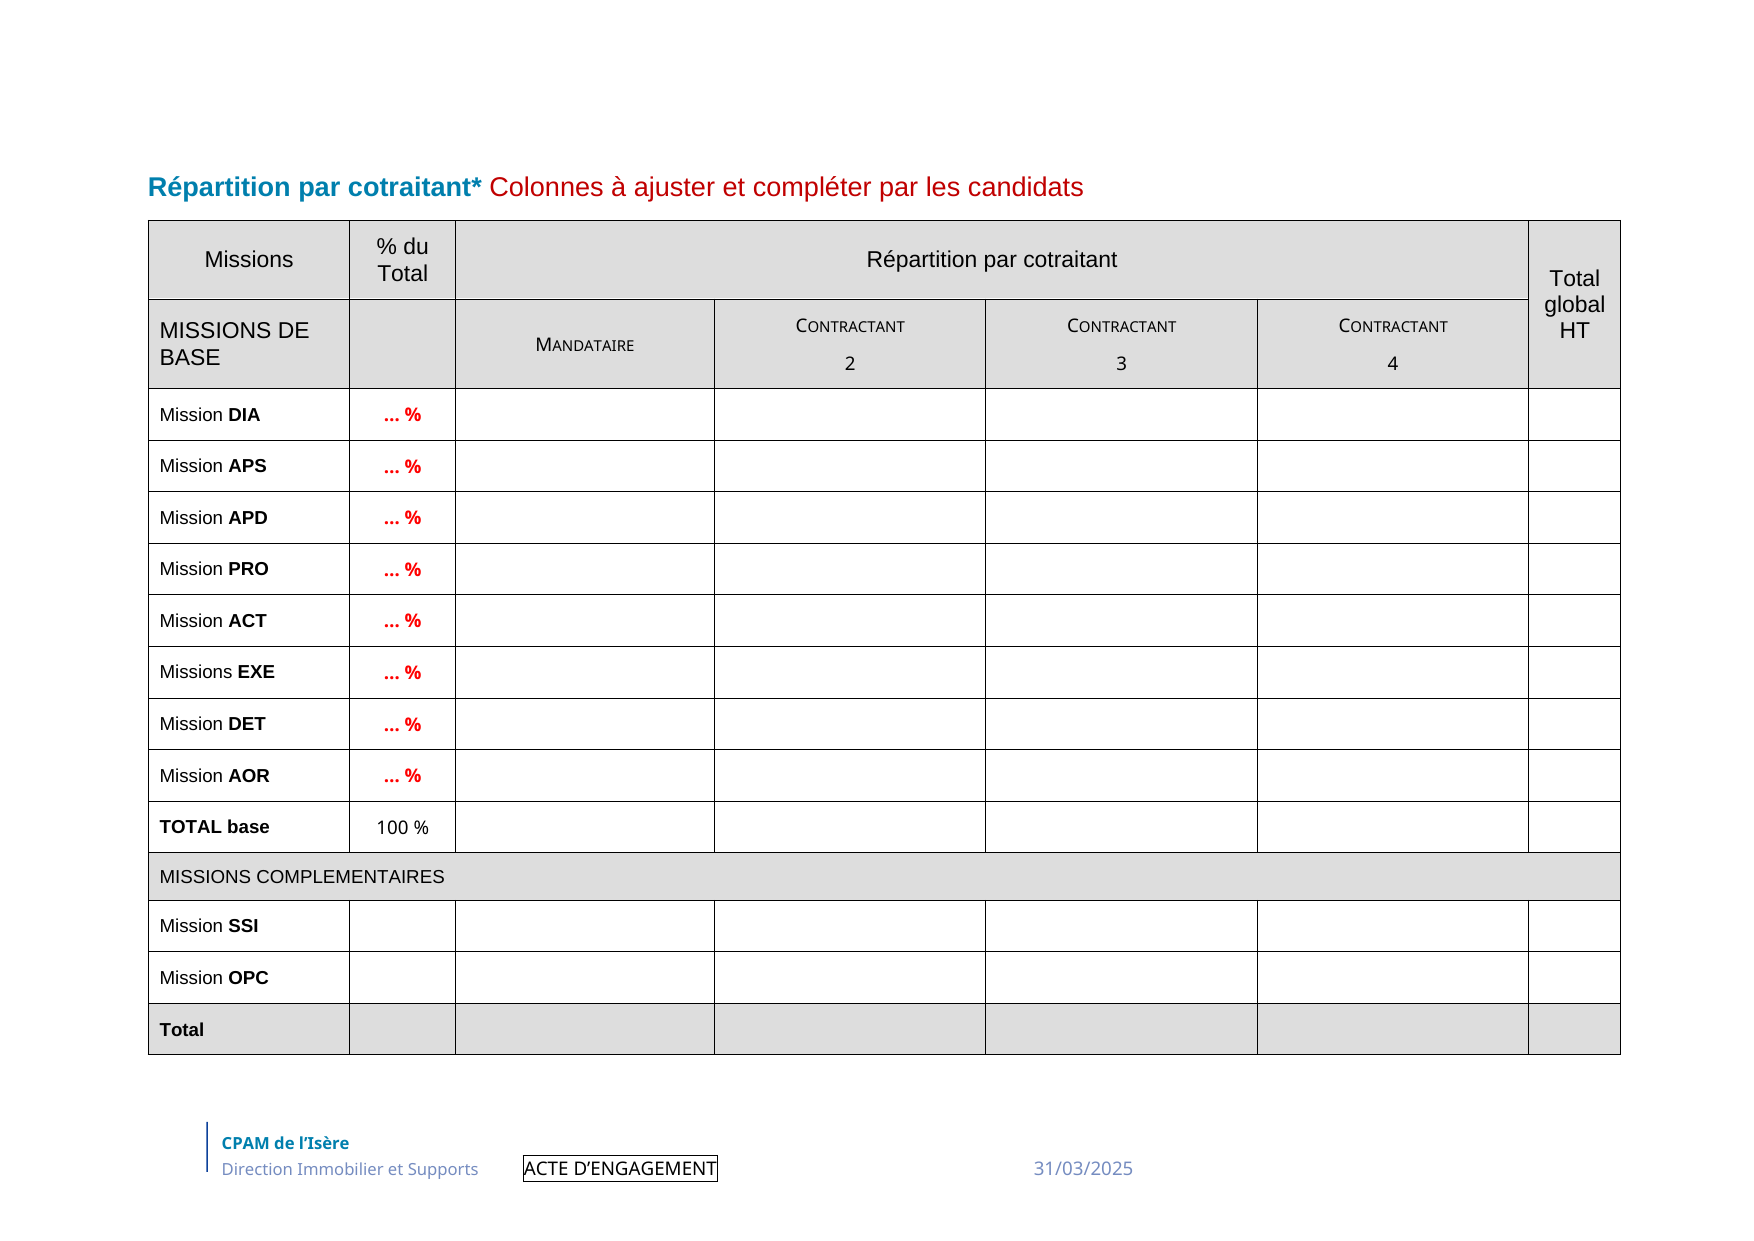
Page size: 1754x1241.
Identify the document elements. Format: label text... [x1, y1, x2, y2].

subtitle Répartition par cotraitant* Colonnes à ajuster et compléter par les candidats [148, 171, 1621, 202]
table_cell [986, 901, 1257, 951]
table_cell [1258, 802, 1528, 852]
table_cell Mandataire [456, 300, 714, 388]
table_cell [715, 952, 985, 1003]
table_cell Mission SSI [149, 901, 349, 951]
table_cell [1258, 952, 1528, 1003]
table_cell [1529, 647, 1620, 697]
table_cell [986, 1004, 1257, 1054]
table_cell [986, 699, 1257, 749]
table_cell [1529, 901, 1620, 951]
table_cell [1529, 952, 1620, 1003]
table_cell [456, 647, 714, 697]
table_cell Contractant 3 [986, 300, 1257, 388]
table_cell [986, 389, 1257, 439]
table_cell [986, 595, 1257, 646]
table_cell … % [350, 441, 455, 491]
table_cell Total [149, 1004, 349, 1054]
table_cell [456, 699, 714, 749]
table_cell Mission APD [149, 492, 349, 543]
table_cell [715, 441, 985, 491]
table_cell [1258, 901, 1528, 951]
table_cell Contractant 2 [715, 300, 985, 388]
table_cell … % [350, 492, 455, 543]
table_cell [1529, 750, 1620, 801]
table_cell [1529, 544, 1620, 594]
table_header Total global HT [1529, 221, 1620, 388]
table_cell [456, 750, 714, 801]
table_cell [1258, 595, 1528, 646]
table_cell [456, 492, 714, 543]
table_cell … % [350, 544, 455, 594]
table_cell [986, 544, 1257, 594]
table_cell [1529, 802, 1620, 852]
table_cell [715, 750, 985, 801]
table_cell Mission ACT [149, 595, 349, 646]
table_cell [456, 901, 714, 951]
table_header % du Total [350, 221, 455, 298]
table_cell Mission APS [149, 441, 349, 491]
table_cell [1529, 1004, 1620, 1054]
table_cell 100 % [350, 802, 455, 852]
table_cell [986, 492, 1257, 543]
table_cell [715, 492, 985, 543]
table_cell [1529, 389, 1620, 439]
table_cell [715, 802, 985, 852]
table_cell [715, 901, 985, 951]
table_cell [986, 441, 1257, 491]
table_cell Mission AOR [149, 750, 349, 801]
table_cell [456, 952, 714, 1003]
table_cell [456, 802, 714, 852]
table_cell [1529, 595, 1620, 646]
table_cell [350, 952, 455, 1003]
table_cell [715, 595, 985, 646]
table_cell [1529, 441, 1620, 491]
table_cell [715, 699, 985, 749]
table_cell Mission DIA [149, 389, 349, 439]
table_cell Mission PRO [149, 544, 349, 594]
table_cell … % [350, 595, 455, 646]
table_cell [456, 441, 714, 491]
table_header Missions [149, 221, 349, 298]
table_cell [1258, 699, 1528, 749]
table_cell … % [350, 699, 455, 749]
table_cell [1258, 544, 1528, 594]
table_cell Mission OPC [149, 952, 349, 1003]
table_cell [1258, 441, 1528, 491]
table_cell [350, 300, 455, 388]
table_cell [456, 389, 714, 439]
table_cell … % [350, 750, 455, 801]
table_cell [715, 647, 985, 697]
table_cell [456, 1004, 714, 1054]
table_cell … % [350, 647, 455, 697]
table_cell [986, 952, 1257, 1003]
table_header Répartition par cotraitant [456, 221, 1528, 298]
table_cell [1529, 699, 1620, 749]
table_cell Mission DET [149, 699, 349, 749]
table_cell [1258, 750, 1528, 801]
table_cell [715, 1004, 985, 1054]
table_cell [715, 544, 985, 594]
table_cell [1258, 389, 1528, 439]
table_cell [715, 389, 985, 439]
table_cell … % [350, 389, 455, 439]
table_cell [1529, 492, 1620, 543]
table_cell Missions EXE [149, 647, 349, 697]
table_cell [456, 544, 714, 594]
table_cell MISSIONS COMPLEMENTAIRES [149, 853, 1620, 900]
table_cell MISSIONS DE BASE [149, 300, 349, 388]
table_cell TOTAL base [149, 802, 349, 852]
table_cell [986, 802, 1257, 852]
table_cell [1258, 492, 1528, 543]
table_cell [986, 750, 1257, 801]
table_cell [350, 901, 455, 951]
table_cell [986, 647, 1257, 697]
table_cell Contractant 4 [1258, 300, 1528, 388]
table_cell [350, 1004, 455, 1054]
table_cell [456, 595, 714, 646]
table_cell [1258, 647, 1528, 697]
table_cell [1258, 1004, 1528, 1054]
